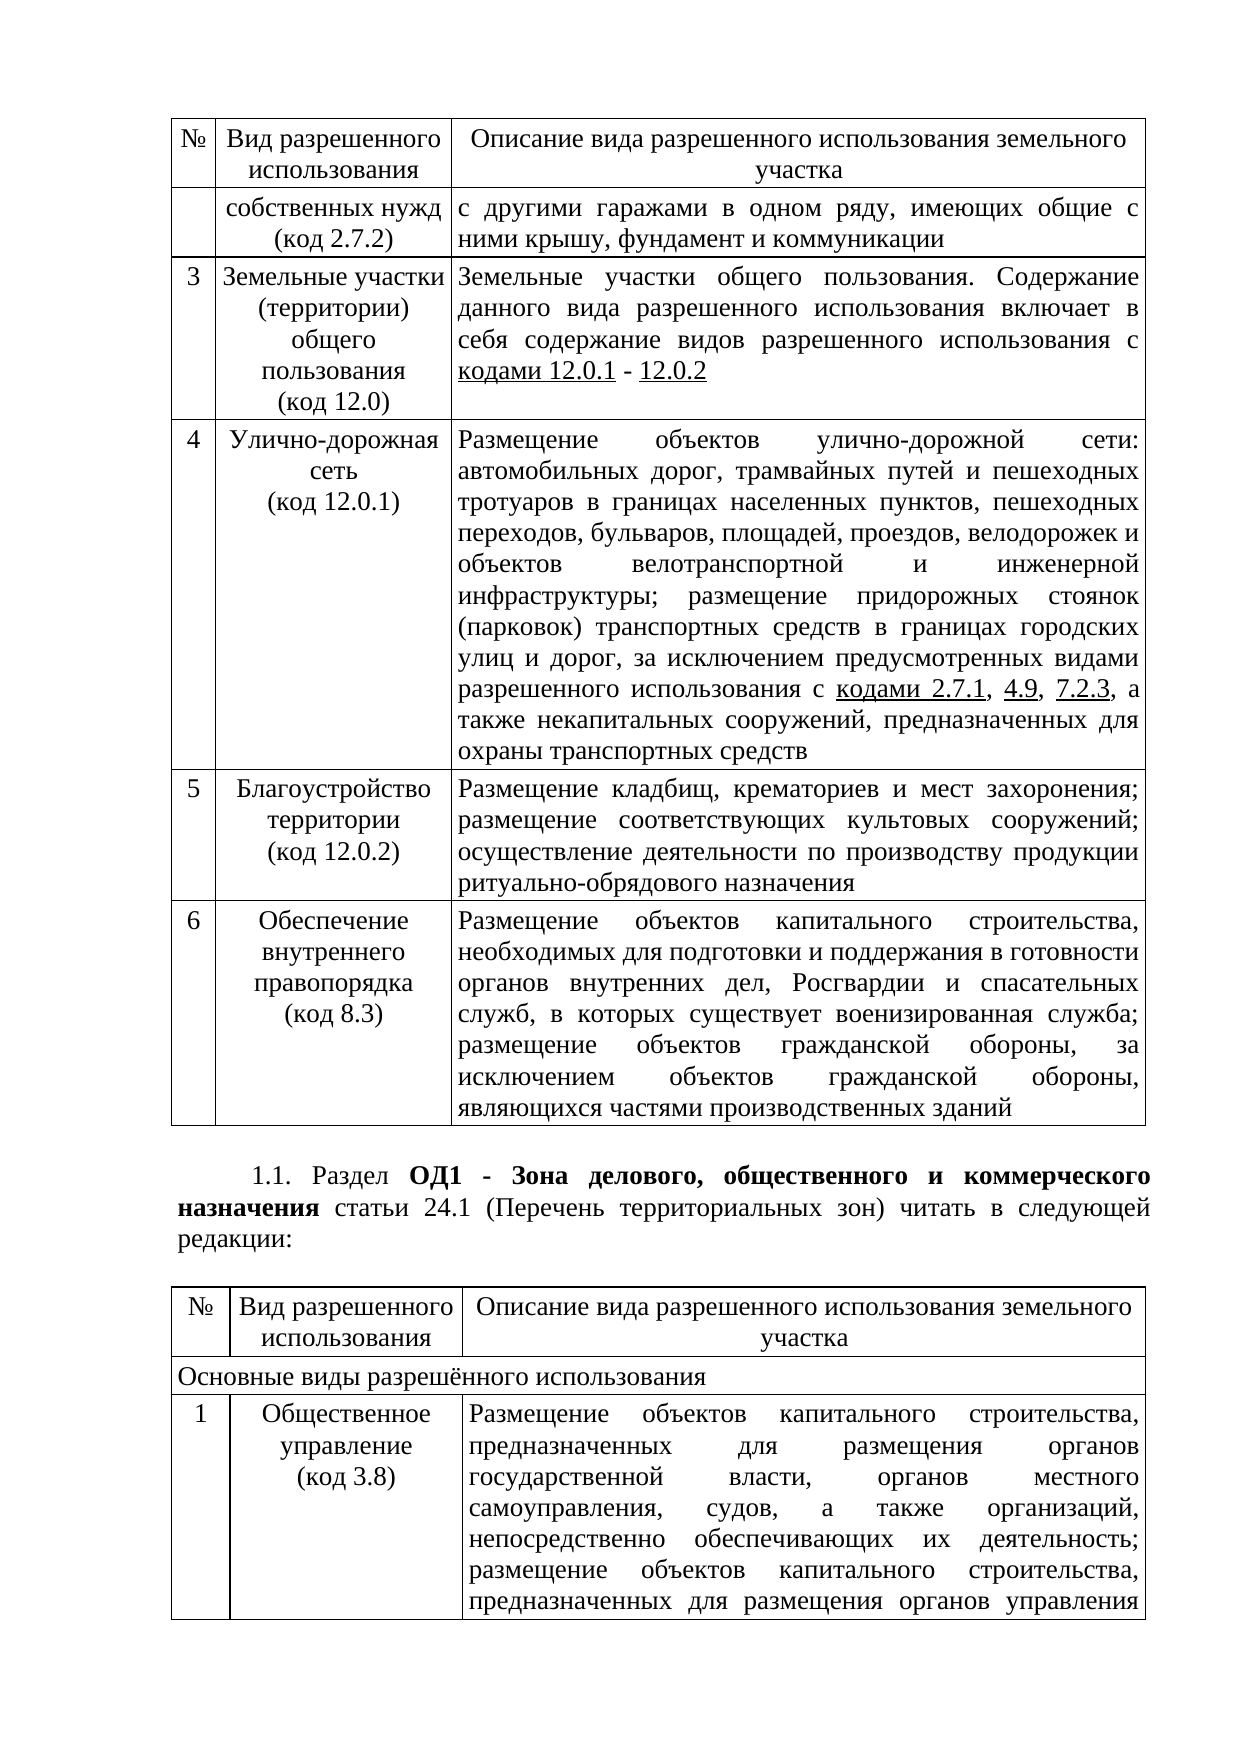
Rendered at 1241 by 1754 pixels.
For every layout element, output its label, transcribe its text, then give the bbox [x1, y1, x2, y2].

table_cell Улично-дорожная сеть (код 12.0.1) [216, 420, 451, 768]
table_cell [216, 188, 451, 256]
table_cell 4 [172, 420, 215, 768]
table_cell 6 [172, 901, 215, 1125]
table_cell Размещение кладбищ, крематориев и мест захоронения; размещение соответствующих культовых сооружений; осуществление деятельности по производству продукции ритуально-обрядового назначения [452, 770, 1145, 900]
table_cell Земельные участки (территории) общего пользования (код 12.0) [216, 258, 451, 419]
table_cell 5 [172, 770, 215, 900]
table_cell 3 [172, 258, 215, 419]
table_header Вид разрешенного использования [231, 1288, 462, 1356]
table_cell Основные виды разрешённого использования [172, 1357, 1145, 1394]
table_cell Общественное управление (код 3.8) [231, 1395, 462, 1618]
table_header Описание вида разрешенного использования земельного участка [452, 119, 1145, 187]
table_header Вид разрешенного использования [216, 119, 451, 187]
table_cell Размещение объектов улично-дорожной сети: автомобильных дорог, трамвайных путей и пешеходных тротуаров в границах населенных пунктов, пешеходных переходов, бульваров, площадей, проездов, велодорожек и объектов велотранспортной и инженерной инфраструктуры; размещение придорожных стоянок (парковок) транспортных средств в границах городских улиц и дорог, за исключением предусмотренных видами разрешенного использования с кодами 2.7.1, 4.9, 7.2.3, а также некапитальных сооружений, предназначенных для охраны транспортных средств [452, 420, 1145, 768]
table_cell 2 [172, 188, 215, 256]
table_header № [172, 1288, 229, 1356]
table_cell Обеспечение внутреннего правопорядка (код 8.3) [216, 901, 451, 1125]
table_cell 1 [172, 1395, 229, 1618]
table_cell Земельные участки общего пользования. Содержание данного вида разрешенного использования включает в себя содержание видов разрешенного использования с кодами 12.0.1 - 12.0.2 [452, 258, 1145, 419]
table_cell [452, 188, 1145, 256]
table_header Описание вида разрешенного использования земельного участка [463, 1288, 1145, 1356]
table_cell Размещение объектов капитального строительства, необходимых для подготовки и поддержания в готовности органов внутренних дел, Росгвардии и спасательных служб, в которых существует военизированная служба; размещение объектов гражданской обороны, за исключением объектов гражданской обороны, являющихся частями производственных зданий [452, 901, 1145, 1125]
table_header № [172, 119, 215, 187]
table_cell Благоустройство территории (код 12.0.2) [216, 770, 451, 900]
text 1.1. Раздел ОД1 - Зона делового, общественного и коммерческого назначения статьи 24.1 (Перечень территориальных зон) читать в следующей редакции: [177, 1159, 1152, 1253]
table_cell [463, 1395, 1145, 1618]
